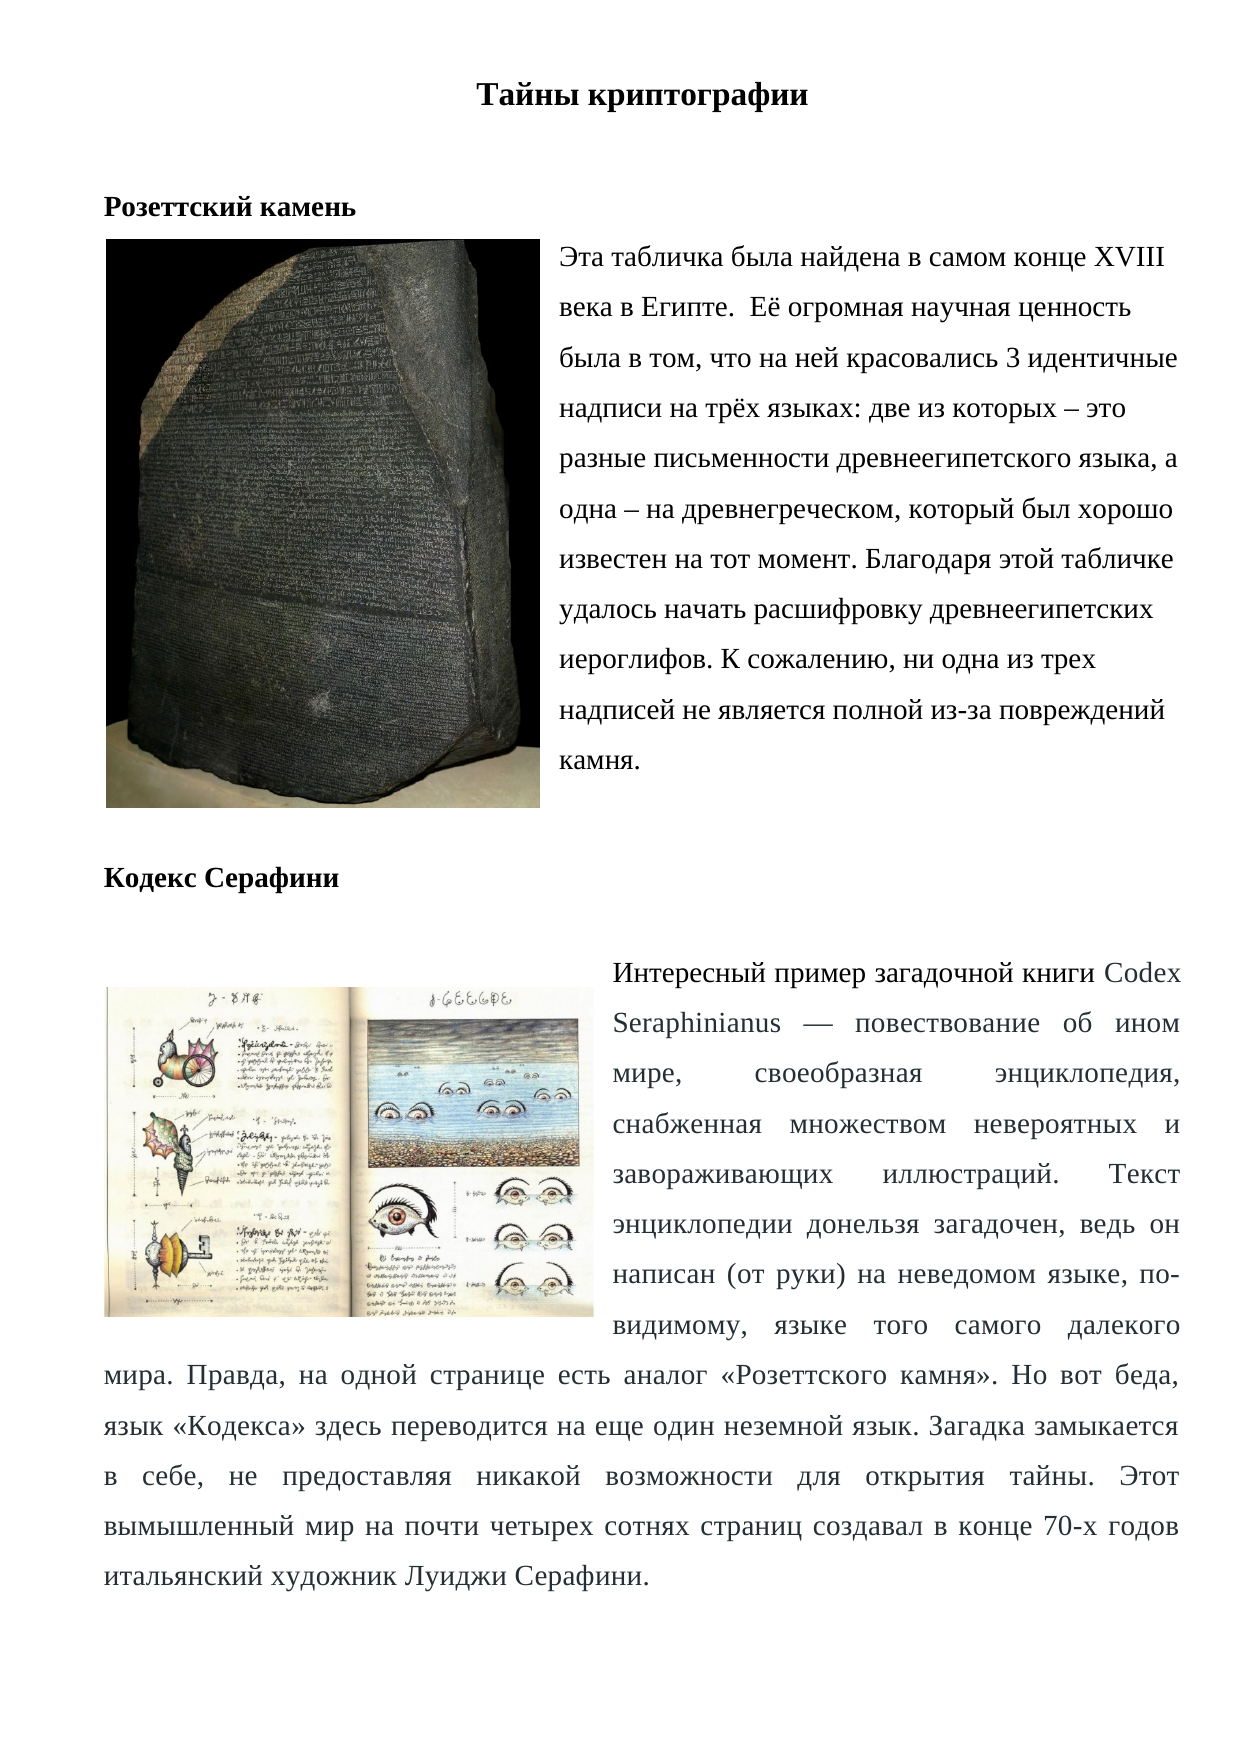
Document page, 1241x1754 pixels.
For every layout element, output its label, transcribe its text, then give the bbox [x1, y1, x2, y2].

text Интересный пример загадочной книги Codex Seraphinianus — повествование об ином мире, своеобразная энциклопедия, снабженная множеством невероятных и завораживающих иллюстраций. Текст энциклопедии донельзя загадочен, ведь он написан (от руки) на неведомом языке, по-видимому, языке того самого далекого мира. Правда, на одной странице есть аналог «Розеттского камня». Но вот беда, язык «Кодекса» здесь переводится на еще один неземной язык. Загадка замыкается в себе, не предоставляя никакой возможности для открытия тайны. Этот вымышленный мир на почти четырех сотнях страниц создавал в конце 70-х годов итальянский художник Луиджи Серафини. [103, 1435, 1181, 1592]
picture [102, 987, 594, 1315]
picture [106, 239, 540, 808]
text Тайны криптографии [103, 74, 1181, 112]
text Кодекс Серафини [103, 793, 1181, 893]
